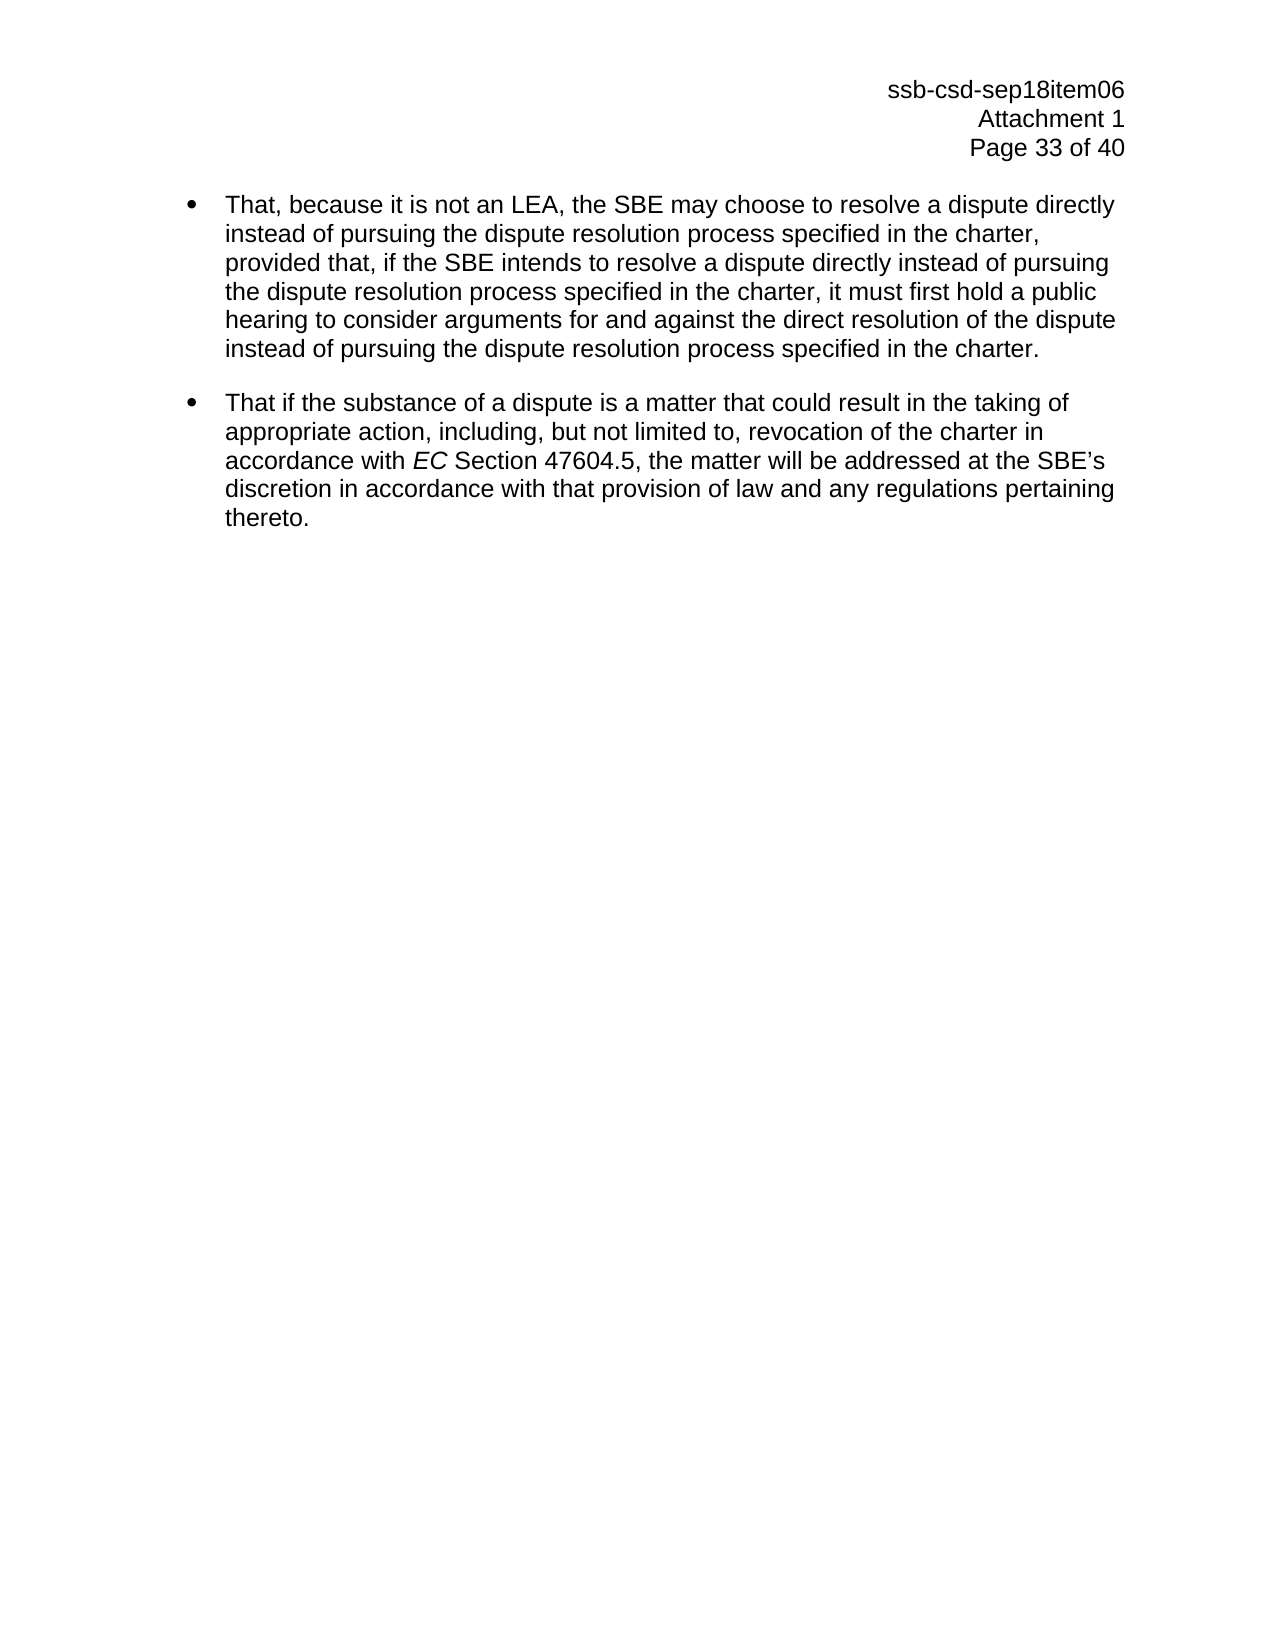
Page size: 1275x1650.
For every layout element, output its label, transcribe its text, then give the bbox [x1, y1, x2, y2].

list That, because it is not an LEA, the SBE may choose to resolve a dispute directly instead of pursuing the dispute resolution process specified in the charter, provided that, if the SBE intends to resolve a dispute directly instead of pursuing the dispute resolution process specified in the charter, it must first hold a public hearing to consider arguments for and against the direct resolution of the dispute instead of pursuing the dispute resolution process specified in the charter. [187, 190, 1125, 363]
list That if the substance of a dispute is a matter that could result in the taking of appropriate action, including, but not limited to, revocation of the charter in accordance with EC Section 47604.5, the matter will be addressed at the SBE’s discretion in accordance with that provision of law and any regulations pertaining thereto. [187, 388, 1125, 532]
